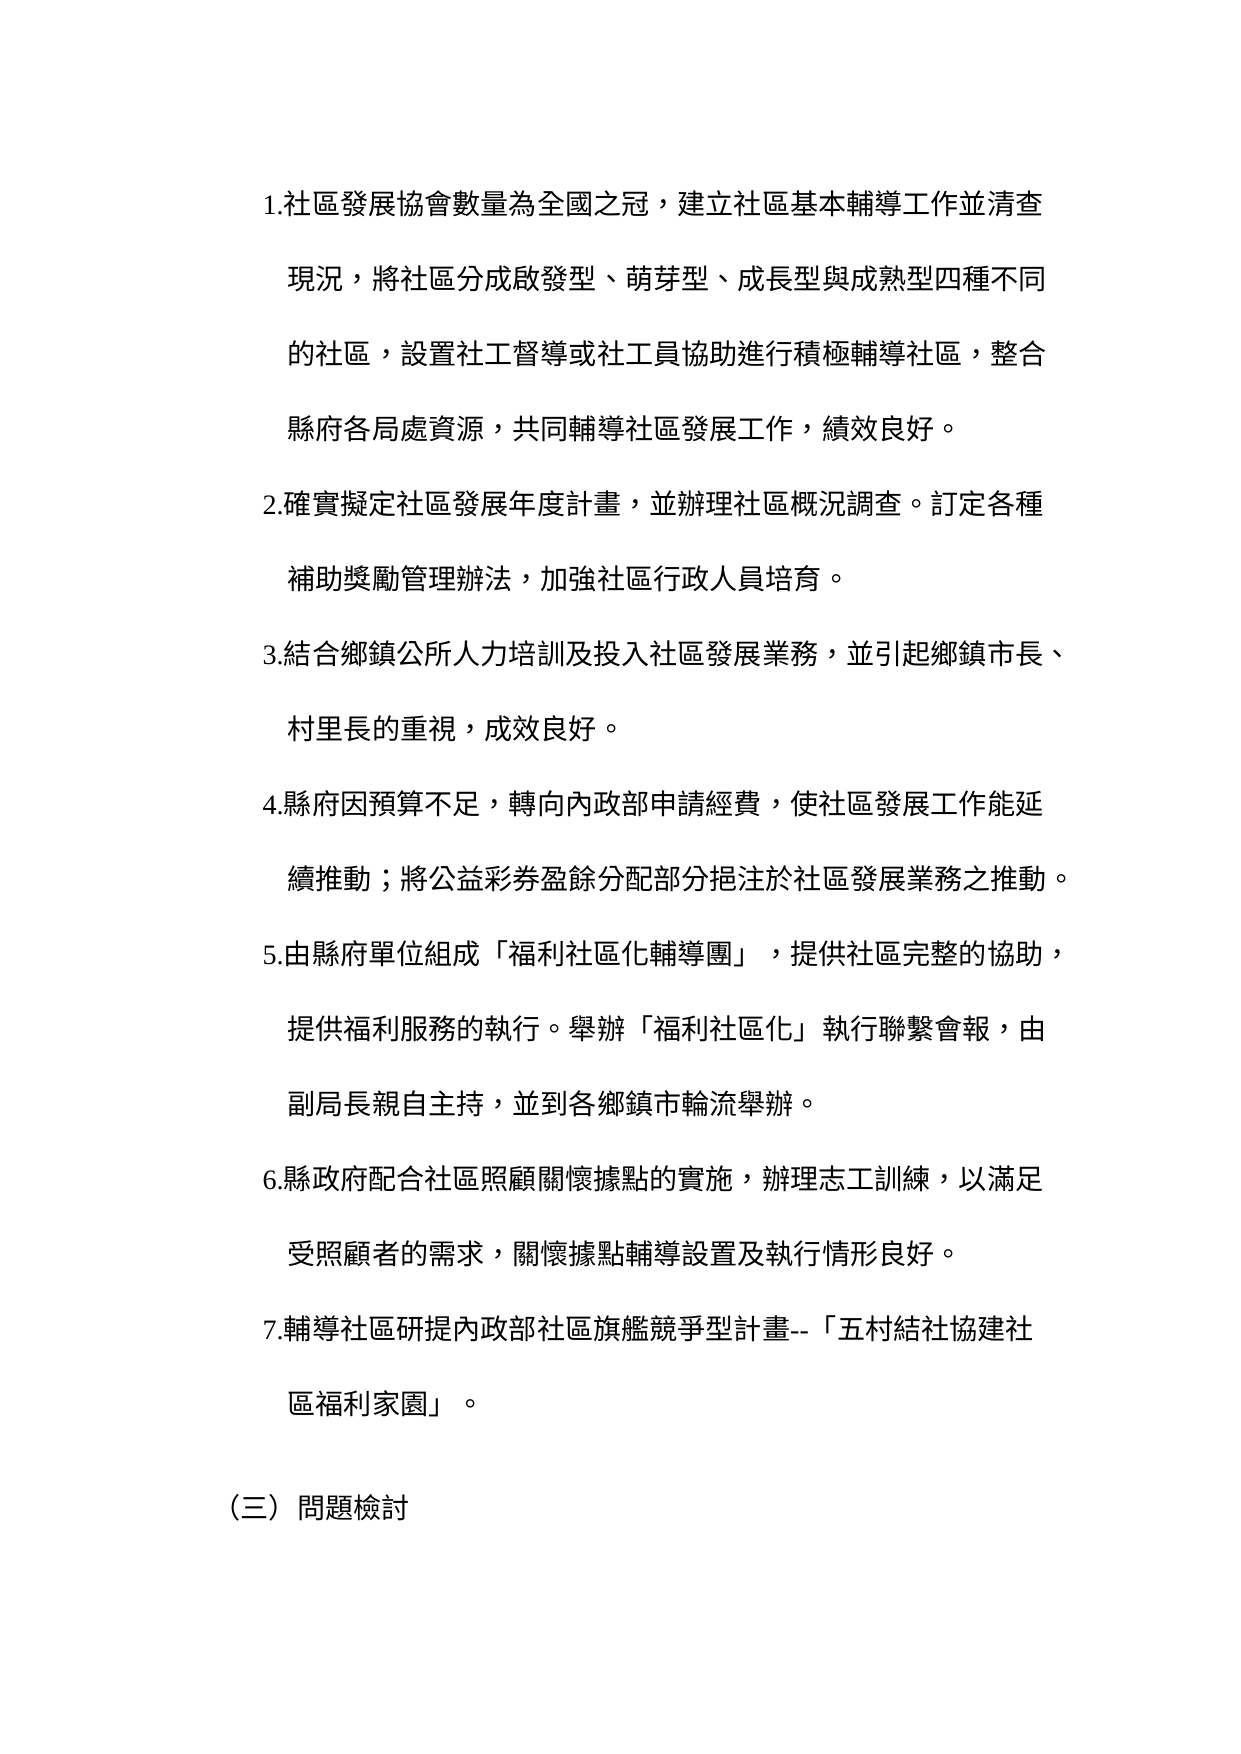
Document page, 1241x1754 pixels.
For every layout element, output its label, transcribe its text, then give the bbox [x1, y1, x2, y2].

text 1.社區發展協會數量為全國之冠，建立社區基本輔導工作並清查現況，將社區分成啟發型、萌芽型、成長型與成熟型四種不同的社區，設置社工督導或社工員協助進行積極輔導社區，整合縣府各局處資源，共同輔導社區發展工作，績效良好。 [262, 164, 1053, 464]
text 6.縣政府配合社區照顧關懷據點的實施，辦理志工訓練，以滿足受照顧者的需求，關懷據點輔導設置及執行情形良好。 [262, 1139, 1053, 1289]
text 2.確實擬定社區發展年度計畫，並辦理社區概況調查。訂定各種補助獎勵管理辦法，加強社區行政人員培育。 [262, 464, 1053, 614]
text 5.由縣府單位組成「福利社區化輔導團」，提供社區完整的協助，提供福利服務的執行。舉辦「福利社區化」執行聯繫會報，由副局長親自主持，並到各鄉鎮市輪流舉辦。 [262, 914, 1053, 1139]
text 7.輔導社區研提內政部社區旗艦競爭型計畫--「五村結社協建社區福利家園」。 [262, 1289, 1053, 1439]
text （三）問題檢討 [187, 1469, 1053, 1544]
text 3.結合鄉鎮公所人力培訓及投入社區發展業務，並引起鄉鎮市長、村里長的重視，成效良好。 [262, 614, 1053, 764]
text 4.縣府因預算不足，轉向內政部申請經費，使社區發展工作能延續推動；將公益彩券盈餘分配部分挹注於社區發展業務之推動。 [262, 764, 1053, 914]
